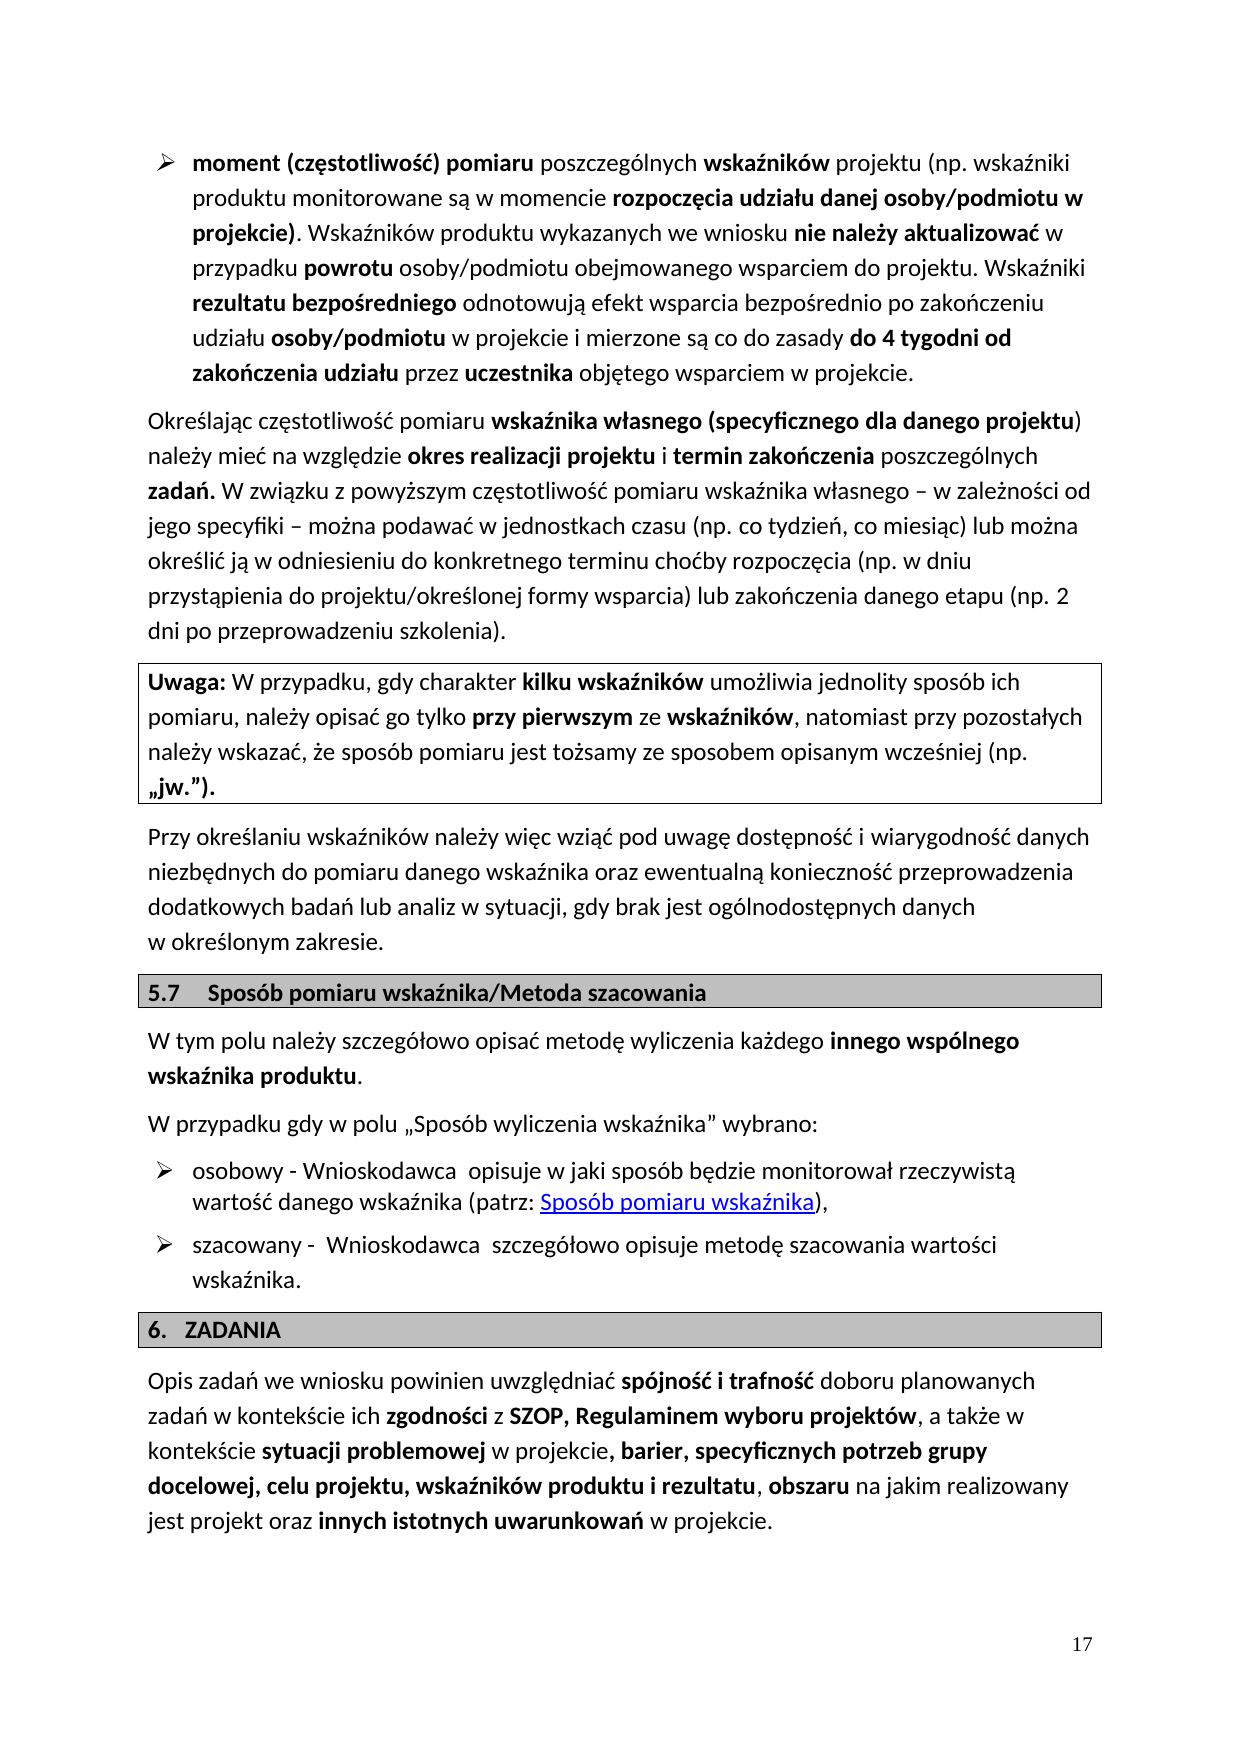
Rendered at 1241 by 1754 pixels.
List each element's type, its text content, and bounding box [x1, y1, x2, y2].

subtitle ZADANIA [139, 1313, 1101, 1347]
text Określając częstotliwość pomiaru wskaźnika własnego (specyficznego dla danego projektu) należy mieć na względzie okres realizacji projektu i termin zakończenia poszczególnych zadań. W związku z powyższym częstotliwość pomiaru wskaźnika własnego – w zależności od jego specyfiki – można podawać w jednostkach czasu (np. co tydzień, co miesiąc) lub można określić ją w odniesieniu do konkretnego terminu choćby rozpoczęcia (np. w dniu przystąpienia do projektu/określonej formy wsparcia) lub zakończenia danego etapu (np. 2 dni po przeprowadzeniu szkolenia). [148, 405, 1093, 646]
list moment (częstotliwość) pomiaru poszczególnych wskaźników projektu (np. wskaźniki produktu monitorowane są w momencie rozpoczęcia udziału danej osoby/podmiotu w projekcie). Wskaźników produktu wykazanych we wniosku nie należy aktualizować w przypadku powrotu osoby/podmiotu obejmowanego wsparciem do projektu. Wskaźniki rezultatu bezpośredniego odnotowują efekt wsparcia bezpośrednio po zakończeniu udziału osoby/podmiotu w projekcie i mierzone są co do zasady do 4 tygodni od zakończenia udziału przez uczestnika objętego wsparciem w projekcie. [154, 148, 1093, 388]
text Przy określaniu wskaźników należy więc wziąć pod uwagę dostępność i wiarygodność danych niezbędnych do pomiaru danego wskaźnika oraz ewentualną konieczność przeprowadzenia dodatkowych badań lub analiz w sytuacji, gdy brak jest ogólnodostępnych danych w określonym zakresie. [148, 821, 1093, 957]
text W tym polu należy szczegółowo opisać metodę wyliczenia każdego innego wspólnego wskaźnika produktu. [148, 1026, 1093, 1091]
list szacowany - Wnioskodawca szczegółowo opisuje metodę szacowania wartości wskaźnika. [154, 1229, 1093, 1294]
list osobowy - Wnioskodawca opisuje w jaki sposób będzie monitorował rzeczywistą wartość danego wskaźnika (patrz: Sposób pomiaru wskaźnika), [154, 1156, 1093, 1217]
subtitle Sposób pomiaru wskaźnika/Metoda szacowania [139, 975, 1101, 1007]
text W przypadku gdy w polu „Sposób wyliczenia wskaźnika” wybrano: [148, 1108, 1093, 1138]
text Uwaga: W przypadku, gdy charakter kilku wskaźników umożliwia jednolity sposób ich pomiaru, należy opisać go tylko przy pierwszym ze wskaźników, natomiast przy pozostałych należy wskazać, że sposób pomiaru jest tożsamy ze sposobem opisanym wcześniej (np. „jw.”). [139, 664, 1101, 803]
text Opis zadań we wniosku powinien uwzględniać spójność i trafność doboru planowanych zadań w kontekście ich zgodności z SZOP, Regulaminem wyboru projektów, a także w kontekście sytuacji problemowej w projekcie, barier, specyficznych potrzeb grupy docelowej, celu projektu, wskaźników produktu i rezultatu, obszaru na jakim realizowany jest projekt oraz innych istotnych uwarunkowań w projekcie. [148, 1365, 1093, 1536]
